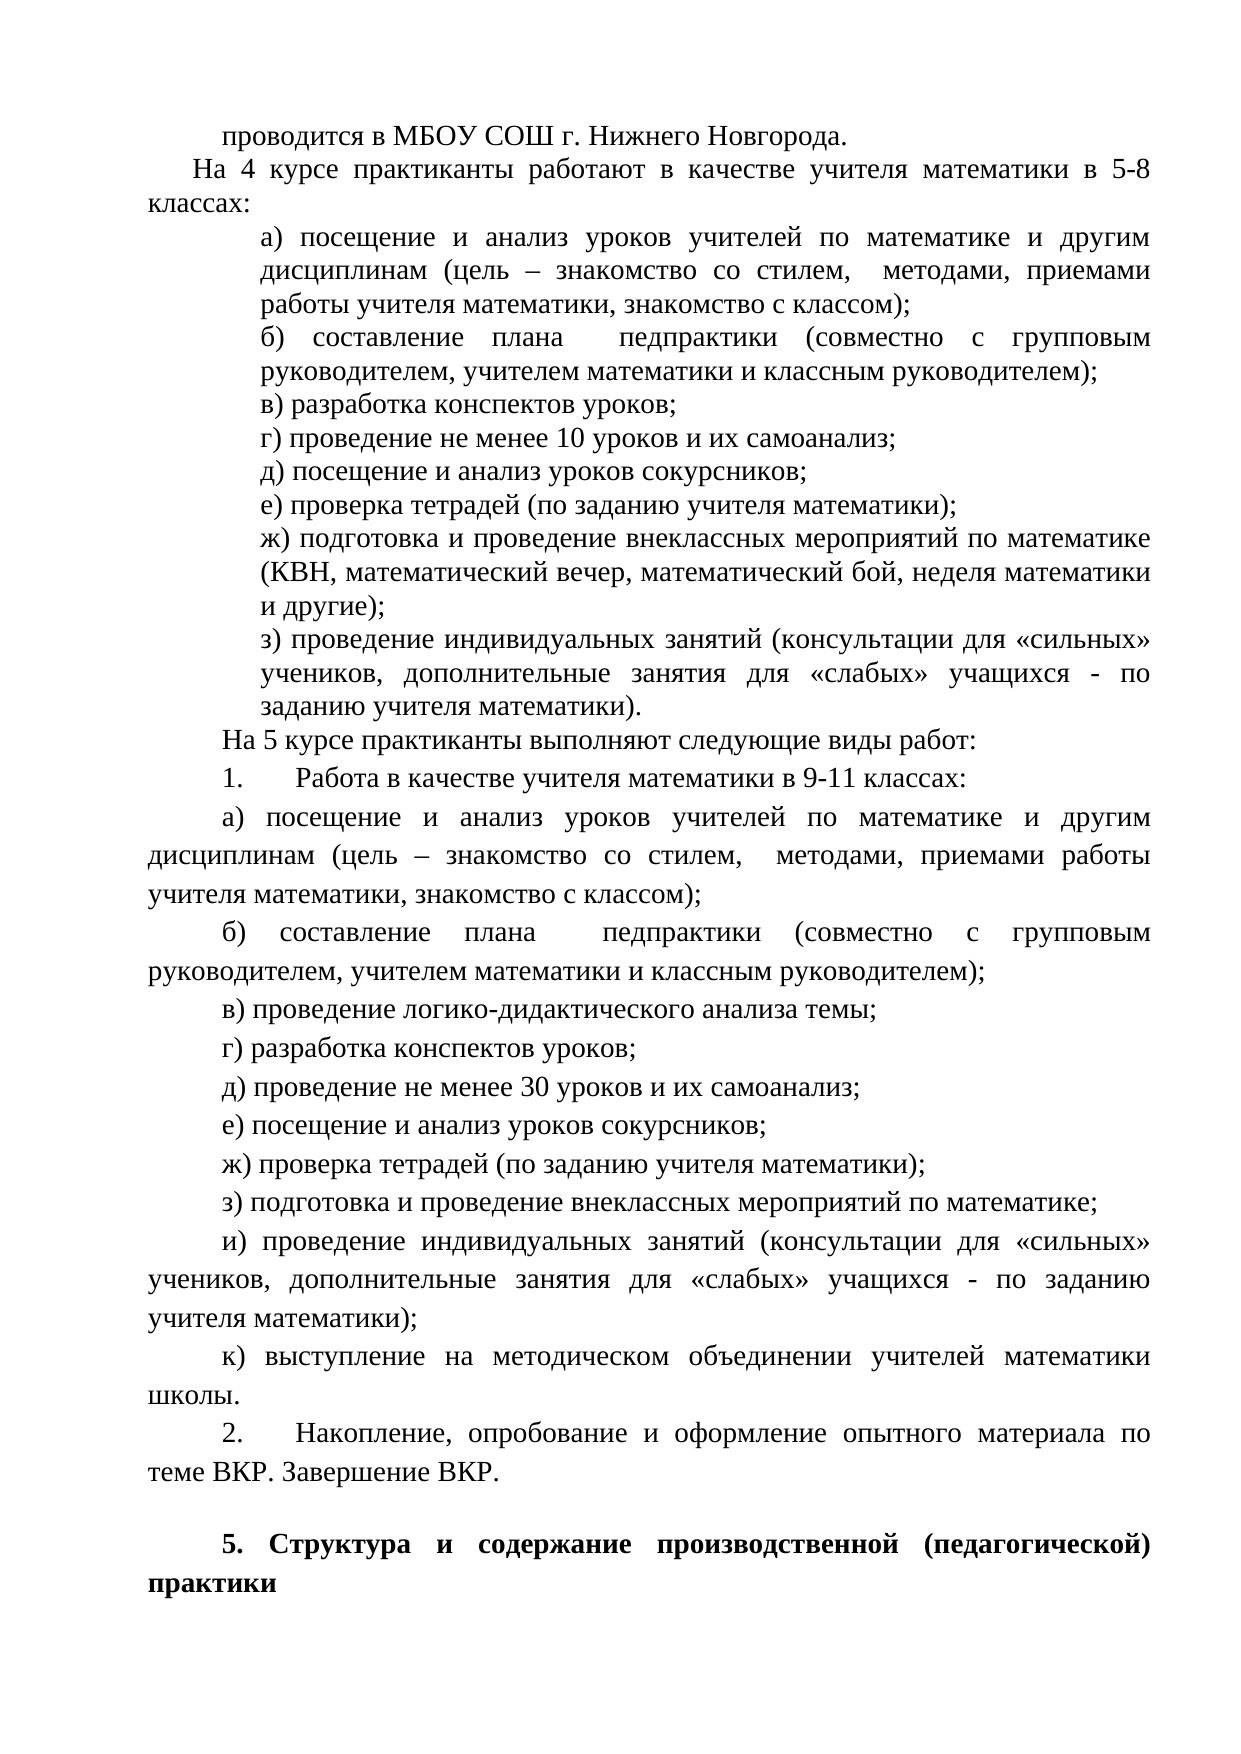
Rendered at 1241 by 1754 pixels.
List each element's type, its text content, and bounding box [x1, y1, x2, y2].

text е) посещение и анализ уроков сокурсников; [148, 1107, 1152, 1141]
text д) проведение не менее 30 уроков и их самоанализ; [148, 1069, 1152, 1102]
text 5. Структура и содержание производственной (педагогической) практики [148, 1526, 1152, 1598]
text и) проведение индивидуальных занятий (консультации для «сильных» учеников, дополнительные занятия для «слабых» учащихся - по заданию учителя математики); [148, 1223, 1152, 1333]
text а) посещение и анализ уроков учителей по математике и другим дисциплинам (цель – знакомство со стилем, методами, приемами работы учителя математики, знакомство с классом); [148, 799, 1152, 909]
text ж) подготовка и проведение внеклассных мероприятий по математике (КВН, математический вечер, математический бой, неделя математики и другие); [260, 521, 1152, 621]
text в) проведение логико-дидактического анализа темы; [148, 992, 1152, 1025]
text г) проведение не менее 10 уроков и их самоанализ; [260, 420, 1152, 453]
text проводится в МБОУ СОШ г. Нижнего Новгорода. [148, 118, 1152, 152]
text в) разработка конспектов уроков; [260, 386, 1152, 420]
text ж) проверка тетрадей (по заданию учителя математики); [148, 1146, 1152, 1179]
text е) проверка тетрадей (по заданию учителя математики); [260, 487, 1152, 521]
text г) разработка конспектов уроков; [148, 1030, 1152, 1064]
text б) составление плана педпрактики (совместно с групповым руководителем, учителем математики и классным руководителем); [260, 319, 1152, 386]
text 2. Накопление, опробование и оформление опытного материала по теме ВКР. Завершение ВКР. [148, 1416, 1152, 1488]
text На 5 курсе практиканты выполняют следующие виды работ: [148, 722, 1152, 755]
text б) составление плана педпрактики (совместно с групповым руководителем, учителем математики и классным руководителем); [148, 914, 1152, 987]
text з) проведение индивидуальных занятий (консультации для «сильных» учеников, дополнительные занятия для «слабых» учащихся - по заданию учителя математики). [260, 621, 1152, 722]
text к) выступление на методическом объединении учителей математики школы. [148, 1338, 1152, 1411]
text з) подготовка и проведение внеклассных мероприятий по математике; [148, 1184, 1152, 1218]
text а) посещение и анализ уроков учителей по математике и другим дисциплинам (цель – знакомство со стилем, методами, приемами работы учителя математики, знакомство с классом); [260, 219, 1152, 319]
text д) посещение и анализ уроков сокурсников; [260, 453, 1152, 487]
text На 4 курсе практиканты работают в качестве учителя математики в 5-8 классах: [148, 152, 1152, 219]
text 1. Работа в качестве учителя математики в 9-11 классах: [148, 760, 1152, 794]
